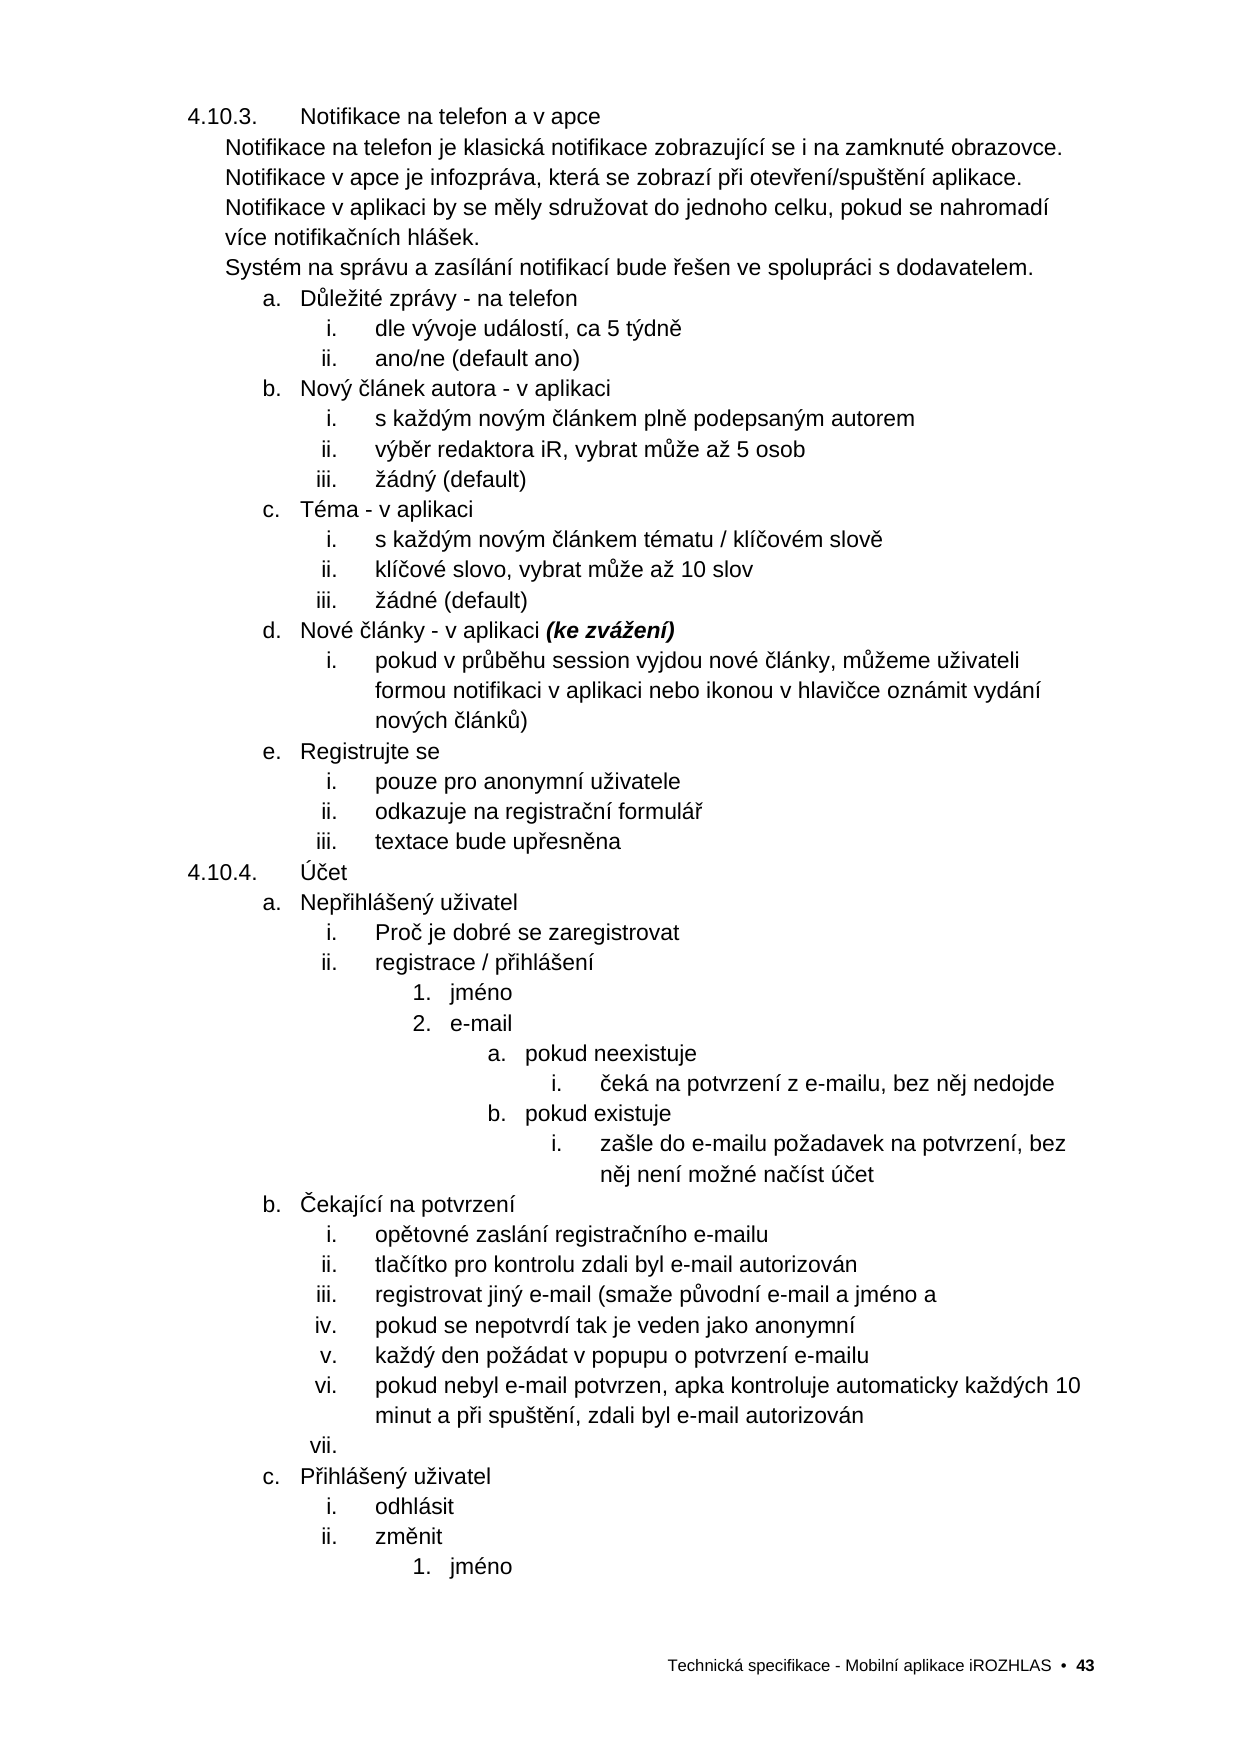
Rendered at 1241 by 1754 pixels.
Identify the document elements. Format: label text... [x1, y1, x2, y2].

list odhlásit [337, 1493, 1094, 1519]
list dle vývoje událostí, ca 5 týdně [337, 315, 1094, 341]
list opětovné zaslání registračního e-mailu [337, 1221, 1094, 1247]
list změnit [337, 1523, 1094, 1549]
list Nové články - v aplikaci (ke zvážení) [262, 617, 1094, 643]
list Důležité zprávy - na telefon [262, 284, 1094, 311]
list registrace / přihlášení [337, 949, 1094, 976]
list Proč je dobré se zaregistrovat [337, 919, 1094, 945]
list pokud nebyl e-mail potvrzen, apka kontroluje automaticky každých 10 minut a při spuštění, zdali byl e-mail autorizován [337, 1372, 1094, 1429]
list zašle do e-mailu požadavek na potvrzení, bez něj není možné načíst účet [562, 1130, 1094, 1187]
list výběr redaktora iR, vybrat může až 5 osob [337, 436, 1094, 462]
list žádné (default) [337, 587, 1094, 613]
list Notifikace na telefon a v apce [187, 103, 1094, 130]
list s každým novým článkem plně podepsaným autorem [337, 405, 1094, 432]
list ano/ne (default ano) [337, 345, 1094, 371]
list Téma - v aplikaci [262, 496, 1094, 522]
list Nový článek autora - v aplikaci [262, 375, 1094, 402]
list čeká na potvrzení z e-mailu, bez něj nedojde [562, 1070, 1094, 1096]
list Čekající na potvrzení [262, 1191, 1094, 1217]
list žádný (default) [337, 466, 1094, 492]
list Registrujte se [262, 738, 1094, 764]
list pokud neexistuje [487, 1040, 1094, 1066]
list klíčové slovo, vybrat může až 10 slov [337, 556, 1094, 583]
list tlačítko pro kontrolu zdali byl e-mail autorizován [337, 1251, 1094, 1278]
list jméno [412, 1553, 1094, 1580]
list textace bude upřesněna [337, 828, 1094, 855]
list Účet [187, 858, 1094, 885]
list jméno [412, 979, 1094, 1006]
list pokud existuje [487, 1100, 1094, 1127]
list pouze pro anonymní uživatele [337, 768, 1094, 794]
list Přihlášený uživatel [262, 1463, 1094, 1489]
list registrovat jiný e-mail (smaže původní e-mail a jméno a [337, 1281, 1094, 1308]
list pokud se nepotvrdí tak je veden jako anonymní [337, 1312, 1094, 1338]
list odkazuje na registrační formulář [337, 798, 1094, 824]
list pokud v průběhu session vyjdou nové články, můžeme uživateli formou notifikaci v aplikaci nebo ikonou v hlavičce oznámit vydání nových článků) [337, 647, 1094, 734]
list e-mail [412, 1009, 1094, 1036]
list s každým novým článkem tématu / klíčovém slově [337, 526, 1094, 553]
list každý den požádat v popupu o potvrzení e-mailu [337, 1342, 1094, 1368]
list Nepřihlášený uživatel [262, 889, 1094, 915]
text Notifikace na telefon je klasická notifikace zobrazující se i na zamknuté obrazovce. Notifikace v apce je infozpráva, která se zobrazí při otevření/spuštění aplikace. Notifikace v aplikaci by se měly sdružovat do jednoho celku, pokud se nahromadí více notifikačních hlášek. Systém na správu a zasílání notifikací bude řešen ve spolupráci s dodavatelem. [225, 133, 1094, 281]
